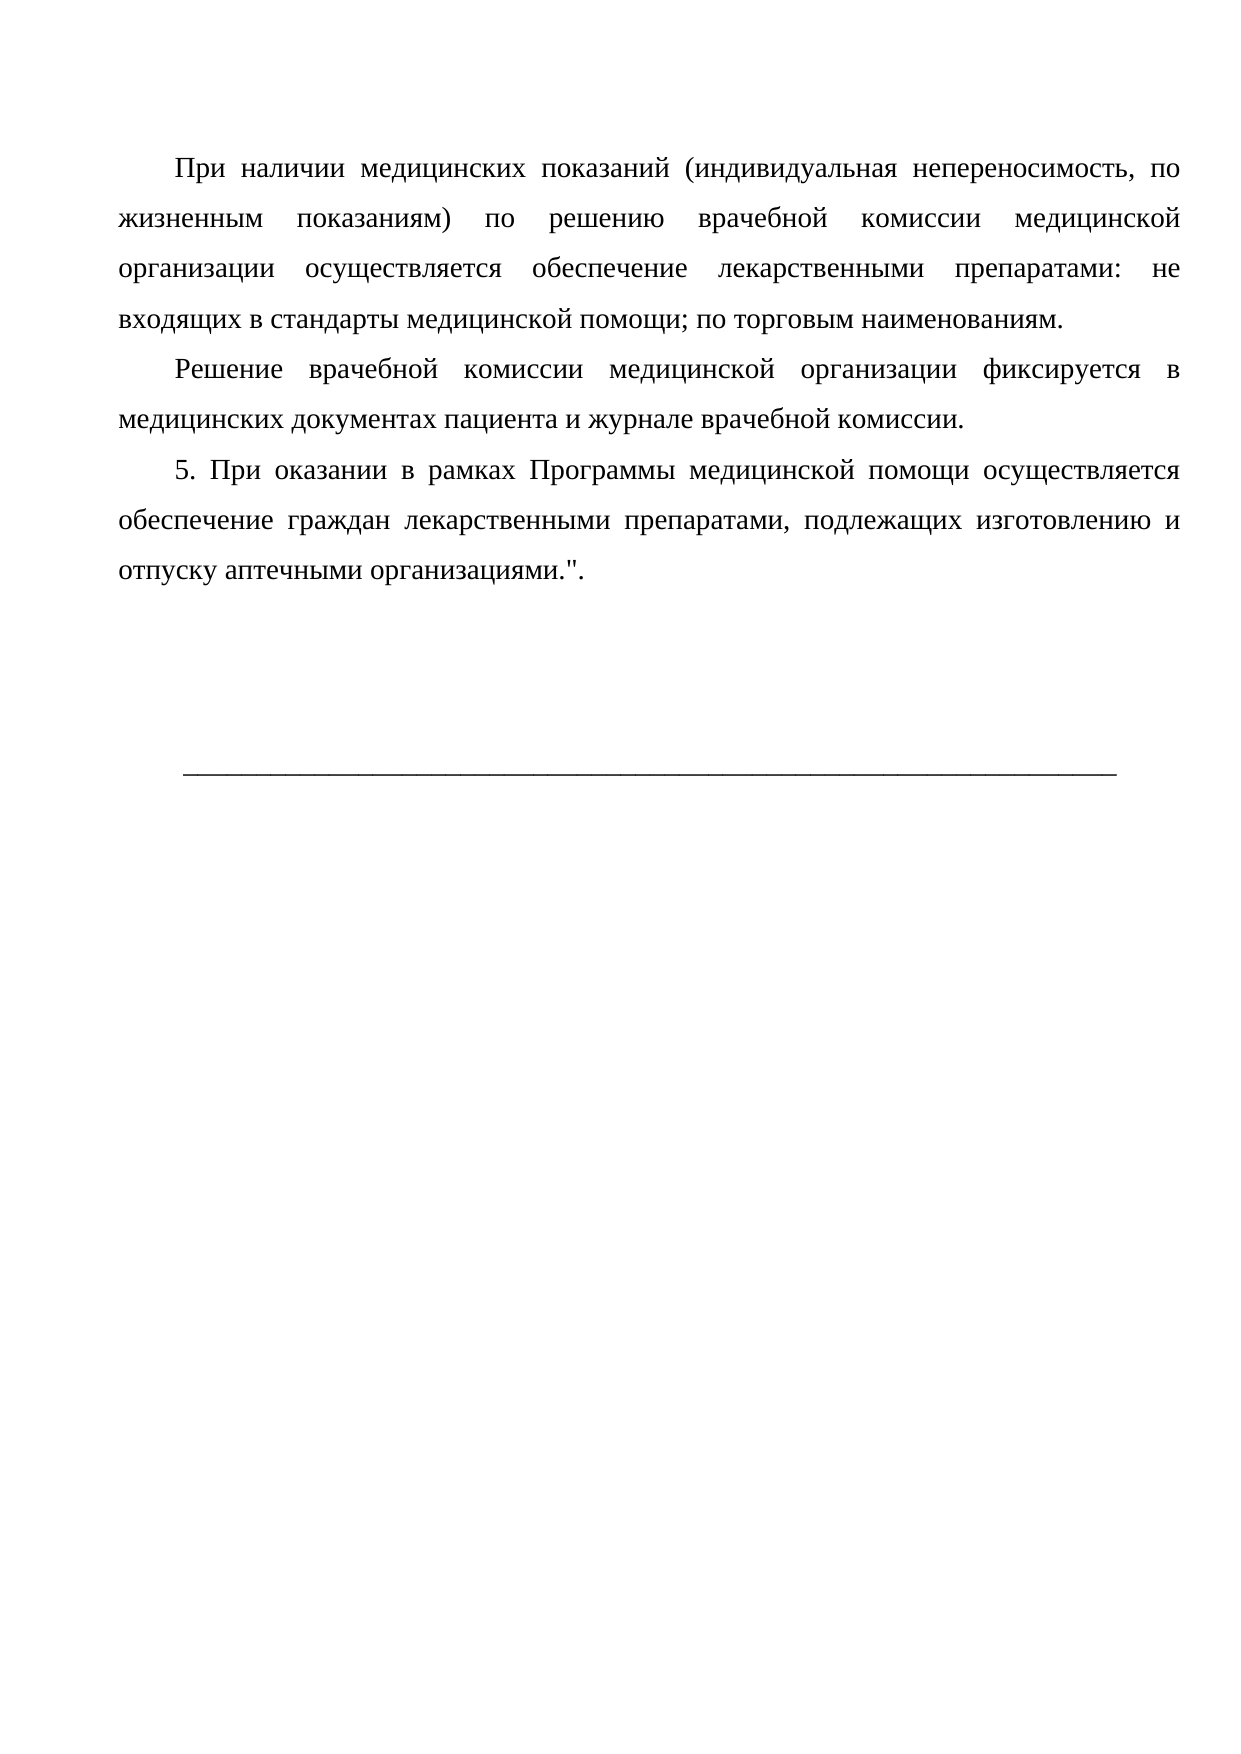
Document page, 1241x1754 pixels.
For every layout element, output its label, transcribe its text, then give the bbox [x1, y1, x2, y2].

text Решение врачебной комиссии медицинской организации фиксируется в медицинских документах пациента и журнале врачебной комиссии. [118, 351, 1181, 435]
text ________________________________________________________________ [118, 745, 1181, 779]
text При наличии медицинских показаний (индивидуальная непереносимость, по жизненным показаниям) по решению врачебной комиссии медицинской организации осуществляется обеспечение лекарственными препаратами: не входящих в стандарты медицинской помощи; по торговым наименованиям. [118, 150, 1181, 334]
text 5. При оказании в рамках Программы медицинской помощи осуществляется обеспечение граждан лекарственными препаратами, подлежащих изготовлению и отпуску аптечными организациями.". [118, 452, 1181, 586]
